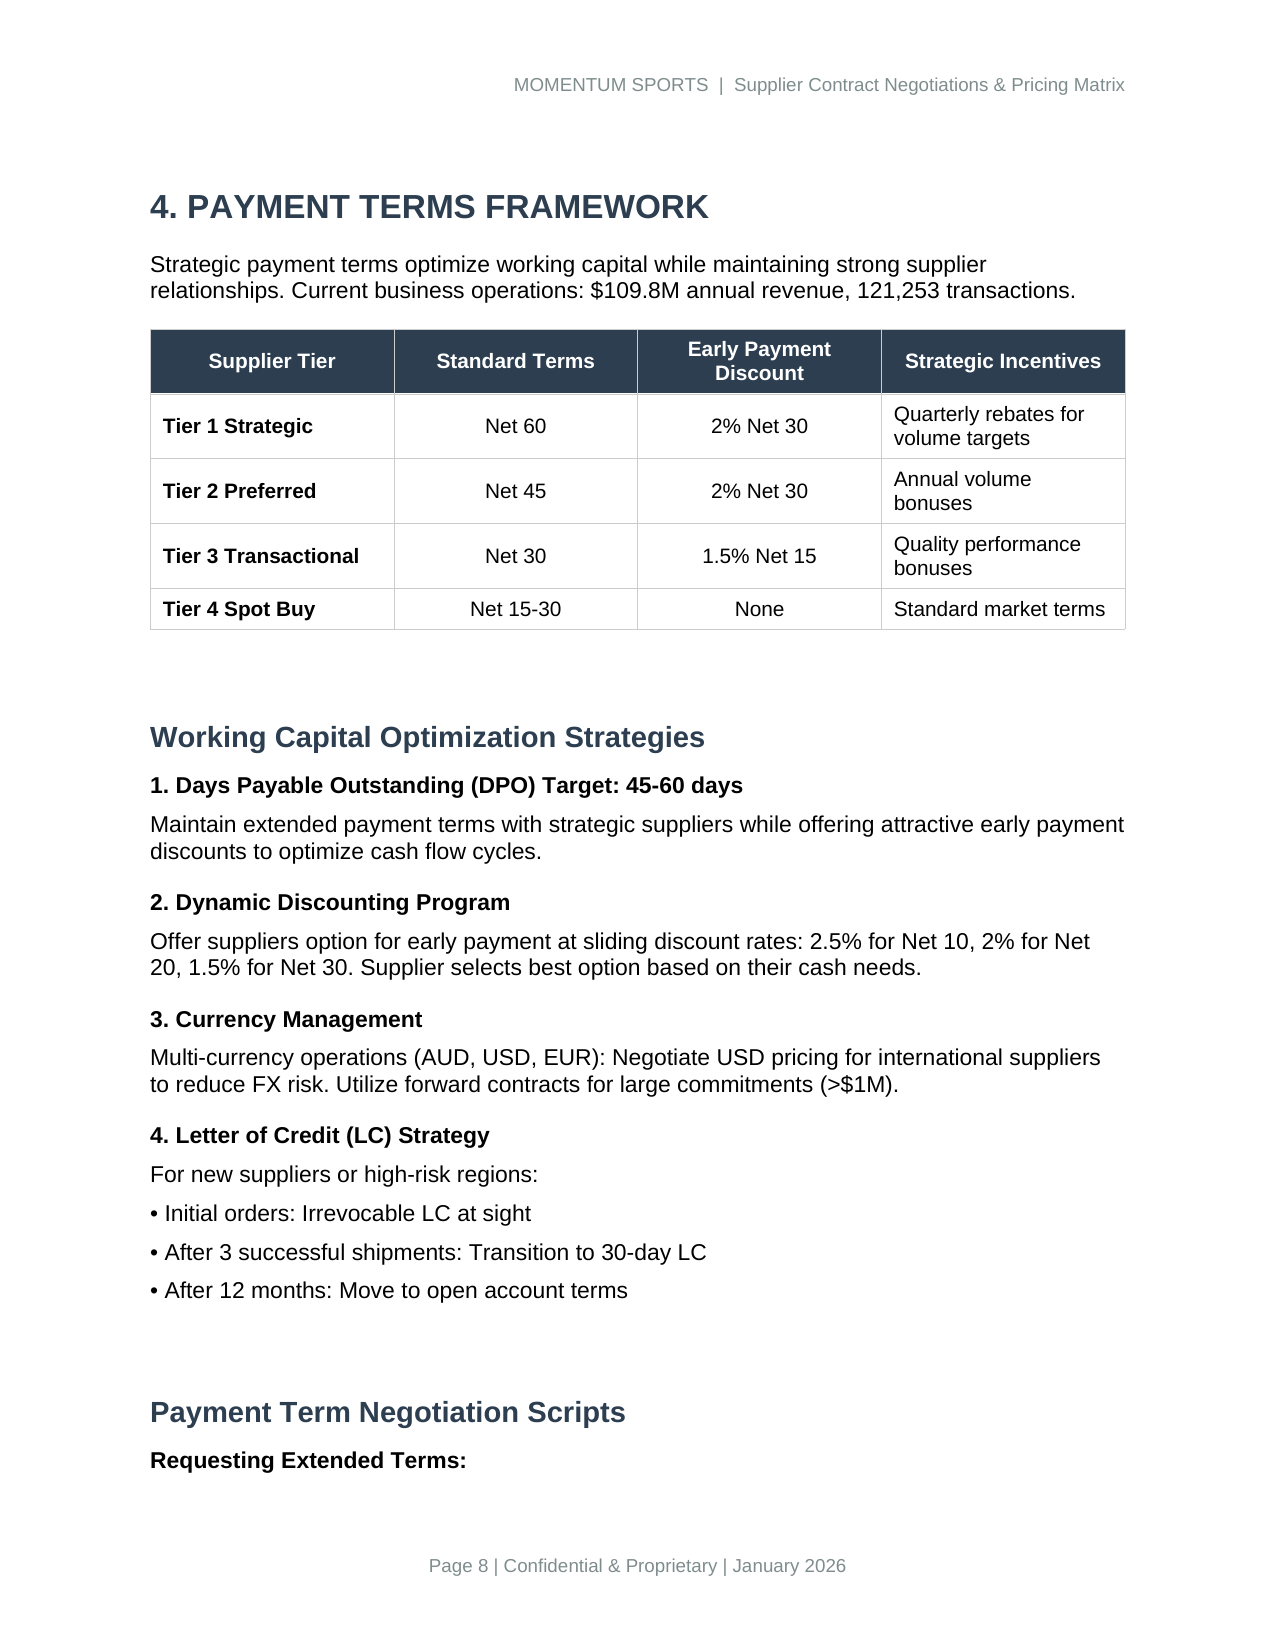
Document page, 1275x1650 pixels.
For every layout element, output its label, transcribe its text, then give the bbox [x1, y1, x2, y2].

table_cell Net 60 [395, 395, 637, 458]
table_header Early Payment Discount [638, 330, 881, 393]
table_cell Net 15-30 [395, 589, 637, 629]
text • After 12 months: Move to open account terms [150, 1277, 1125, 1304]
subtitle 4. PAYMENT TERMS FRAMEWORK [150, 187, 1125, 226]
text 1. Days Payable Outstanding (DPO) Target: 45-60 days [150, 772, 1125, 799]
table_cell 1.5% Net 15 [638, 524, 881, 588]
table_cell Tier 2 Preferred [151, 459, 394, 523]
text For new suppliers or high-risk regions: [150, 1161, 1125, 1187]
table_cell Tier 1 Strategic [151, 395, 394, 458]
text Requesting Extended Terms: [150, 1447, 1125, 1474]
table_header Strategic Incentives [882, 330, 1125, 393]
table_header Supplier Tier [151, 330, 394, 393]
table_cell None [638, 589, 881, 629]
text Multi-currency operations (AUD, USD, EUR): Negotiate USD pricing for international suppliers to reduce FX risk. Utilize forward contracts for large commitments (>$1M). [150, 1044, 1125, 1097]
table_cell Net 30 [395, 524, 637, 588]
table_cell Quality performance bonuses [882, 524, 1125, 588]
text 3. Currency Management [150, 1006, 1125, 1032]
text 2. Dynamic Discounting Program [150, 889, 1125, 915]
table_cell Tier 4 Spot Buy [151, 589, 394, 629]
text • Initial orders: Irrevocable LC at sight [150, 1200, 1125, 1226]
subtitle Payment Term Negotiation Scripts [150, 1395, 1125, 1429]
table_cell Net 45 [395, 459, 637, 523]
table_header Standard Terms [395, 330, 637, 393]
text • After 3 successful shipments: Transition to 30-day LC [150, 1239, 1125, 1265]
text Offer suppliers option for early payment at sliding discount rates: 2.5% for Net 10, 2% for Net 20, 1.5% for Net 30. Supplier selects best option based on their cash needs. [150, 928, 1125, 981]
text Strategic payment terms optimize working capital while maintaining strong supplier relationships. Current business operations: $109.8M annual revenue, 121,253 transactions. [150, 251, 1125, 304]
table_cell Quarterly rebates for volume targets [882, 395, 1125, 458]
table_cell Annual volume bonuses [882, 459, 1125, 523]
table_cell 2% Net 30 [638, 395, 881, 458]
text Maintain extended payment terms with strategic suppliers while offering attractive early payment discounts to optimize cash flow cycles. [150, 811, 1125, 864]
subtitle Working Capital Optimization Strategies [150, 720, 1125, 754]
table_cell Standard market terms [882, 589, 1125, 629]
table_cell Tier 3 Transactional [151, 524, 394, 588]
table_cell 2% Net 30 [638, 459, 881, 523]
text 4. Letter of Credit (LC) Strategy [150, 1122, 1125, 1148]
